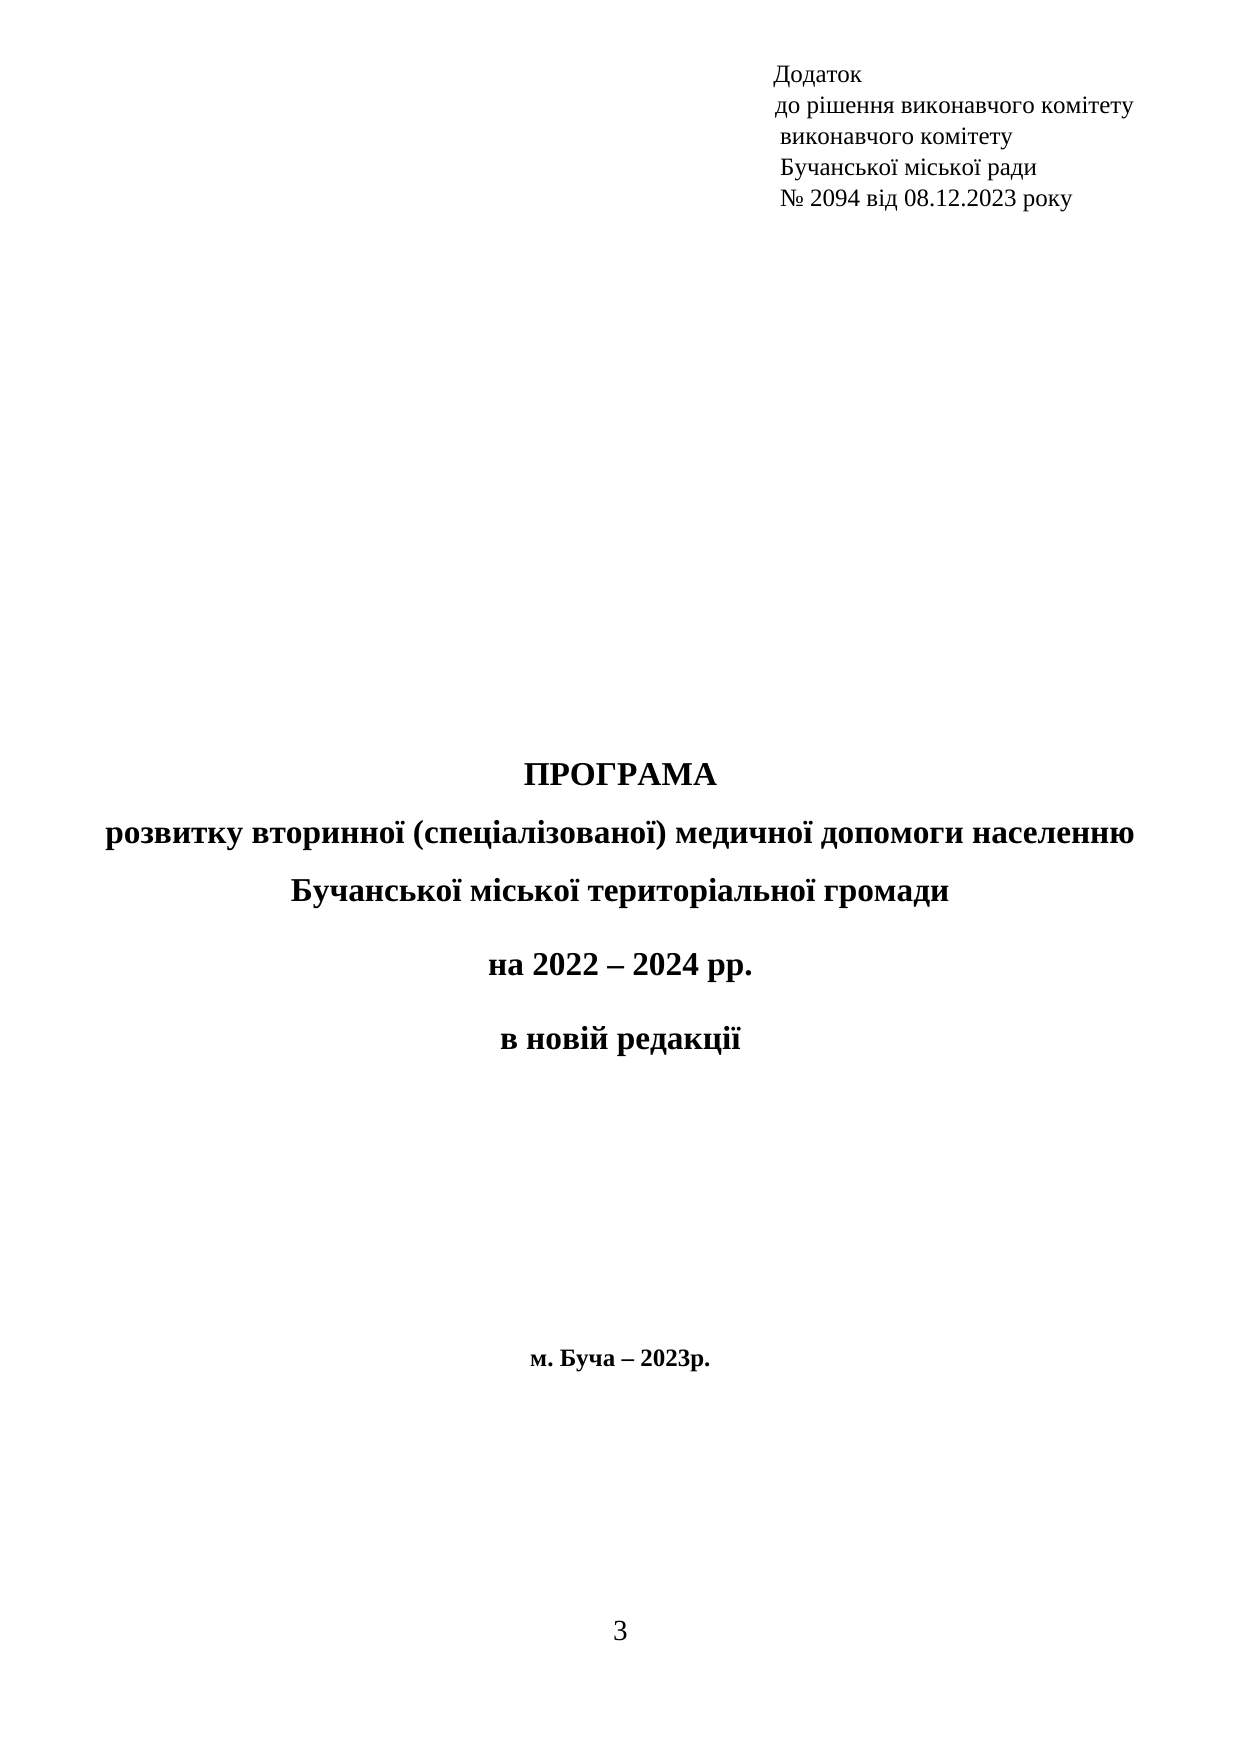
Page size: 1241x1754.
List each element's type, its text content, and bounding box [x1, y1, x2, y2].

text в новій редакції [89, 1018, 1152, 1056]
text Бучанської міської ради [605, 152, 1152, 181]
text до рішення виконавчого комітету [162, 90, 1152, 119]
text виконавчого комітету [605, 121, 1152, 150]
text Додаток [162, 59, 1152, 88]
text м. Буча – 2023р. [89, 1343, 1152, 1372]
text програма [89, 754, 1152, 793]
text розвитку вторинної (спеціалізованої) медичної допомоги населенню Бучанської міської територіальної громади [89, 812, 1152, 908]
text на 2022 – 2024 рр. [89, 944, 1152, 982]
text № 2094 від 08.12.2023 року [605, 183, 1152, 212]
